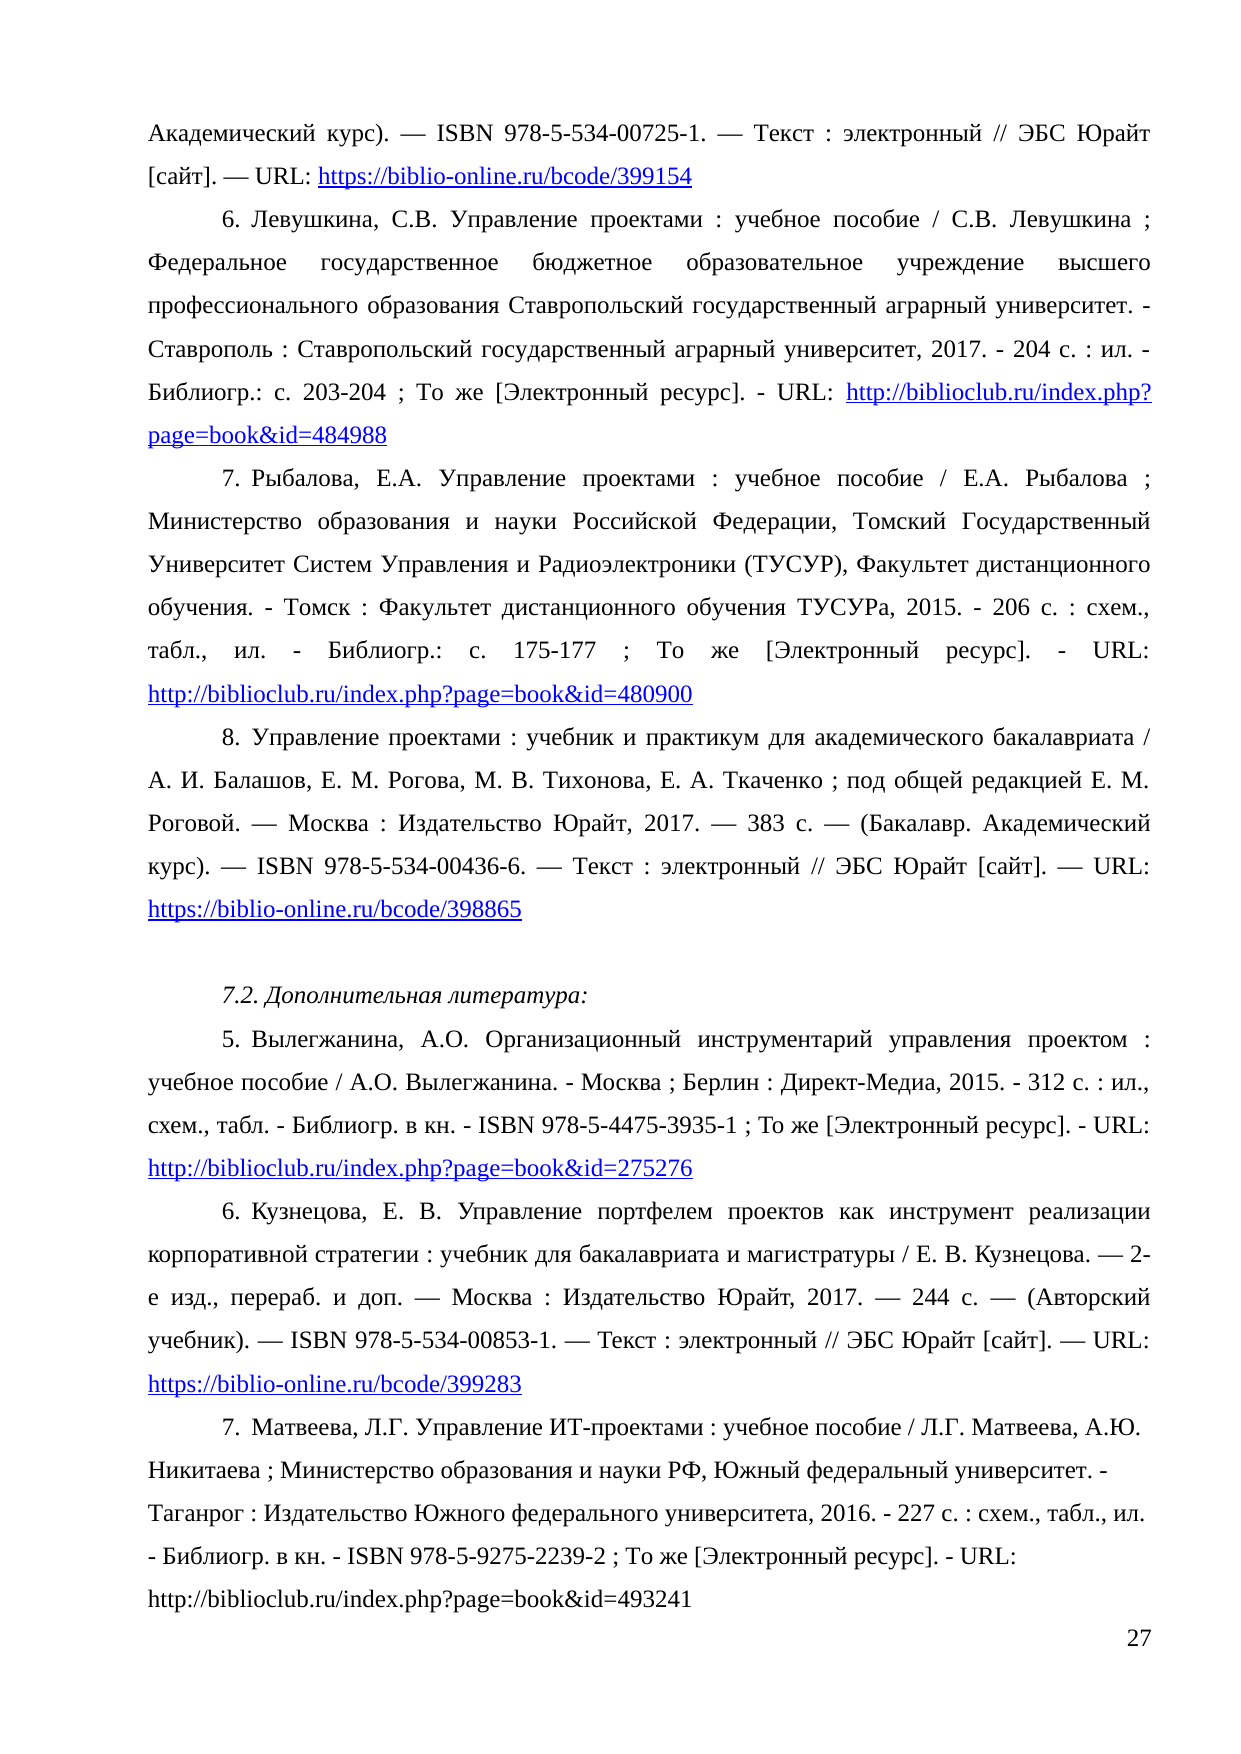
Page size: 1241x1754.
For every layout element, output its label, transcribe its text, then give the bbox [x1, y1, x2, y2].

text 7.2. Дополнительная литература: [148, 981, 1152, 1009]
list Матвеева, Л.Г. Управление ИТ-проектами : учебное пособие / Л.Г. Матвеева, А.Ю. Никитаева ; Министерство образования и науки РФ, Южный федеральный университет. - Таганрог : Издательство Южного федерального университета, 2016. - 227 с. : схем., табл., ил. - Библиогр. в кн. - ISBN 978-5-9275-2239-2 ; То же [Электронный ресурс]. - URL: http://biblioclub.ru/index.php?page=book&id=493241 [148, 1412, 1152, 1613]
list Рыбалова, Е.А. Управление проектами : учебное пособие / Е.А. Рыбалова ; Министерство образования и науки Российской Федерации, Томский Государственный Университет Систем Управления и Радиоэлектроники (ТУСУР), Факультет дистанционного обучения. - Томск : Факультет дистанционного обучения ТУСУРа, 2015. - 206 с. : схем., табл., ил. - Библиогр.: с. 175-177 ; То же [Электронный ресурс]. - URL: http://biblioclub.ru/index.php?page=book&id=480900 [148, 463, 1152, 707]
list Управление проектами : учебник и практикум для академического бакалавриата / А. И. Балашов, Е. М. Рогова, М. В. Тихонова, Е. А. Ткаченко ; под общей редакцией Е. М. Роговой. — Москва : Издательство Юрайт, 2017. — 383 с. — (Бакалавр. Академический курс). — ISBN 978-5-534-00436-6. — Текст : электронный // ЭБС Юрайт [сайт]. — URL: https://biblio-online.ru/bcode/398865 [148, 722, 1152, 923]
list Кузнецова, Е. В. Управление портфелем проектов как инструмент реализации корпоративной стратегии : учебник для бакалавриата и магистратуры / Е. В. Кузнецова. — 2-е изд., перераб. и доп. — Москва : Издательство Юрайт, 2017. — 244 с. — (Авторский учебник). — ISBN 978-5-534-00853-1. — Текст : электронный // ЭБС Юрайт [сайт]. — URL: https://biblio-online.ru/bcode/399283 [148, 1196, 1152, 1397]
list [148, 118, 1152, 190]
list Левушкина, С.В. Управление проектами : учебное пособие / С.В. Левушкина ; Федеральное государственное бюджетное образовательное учреждение высшего профессионального образования Ставропольский государственный аграрный университет. - Ставрополь : Ставропольский государственный аграрный университет, 2017. - 204 с. : ил. - Библиогр.: с. 203-204 ; То же [Электронный ресурс]. - URL: http://biblioclub.ru/index.php?page=book&id=484988 [148, 204, 1152, 449]
list Вылегжанина, А.О. Организационный инструментарий управления проектом : учебное пособие / А.О. Вылегжанина. - Москва ; Берлин : Директ-Медиа, 2015. - 312 с. : ил., схем., табл. - Библиогр. в кн. - ISBN 978-5-4475-3935-1 ; То же [Электронный ресурс]. - URL: http://biblioclub.ru/index.php?page=book&id=275276 [148, 1024, 1152, 1182]
